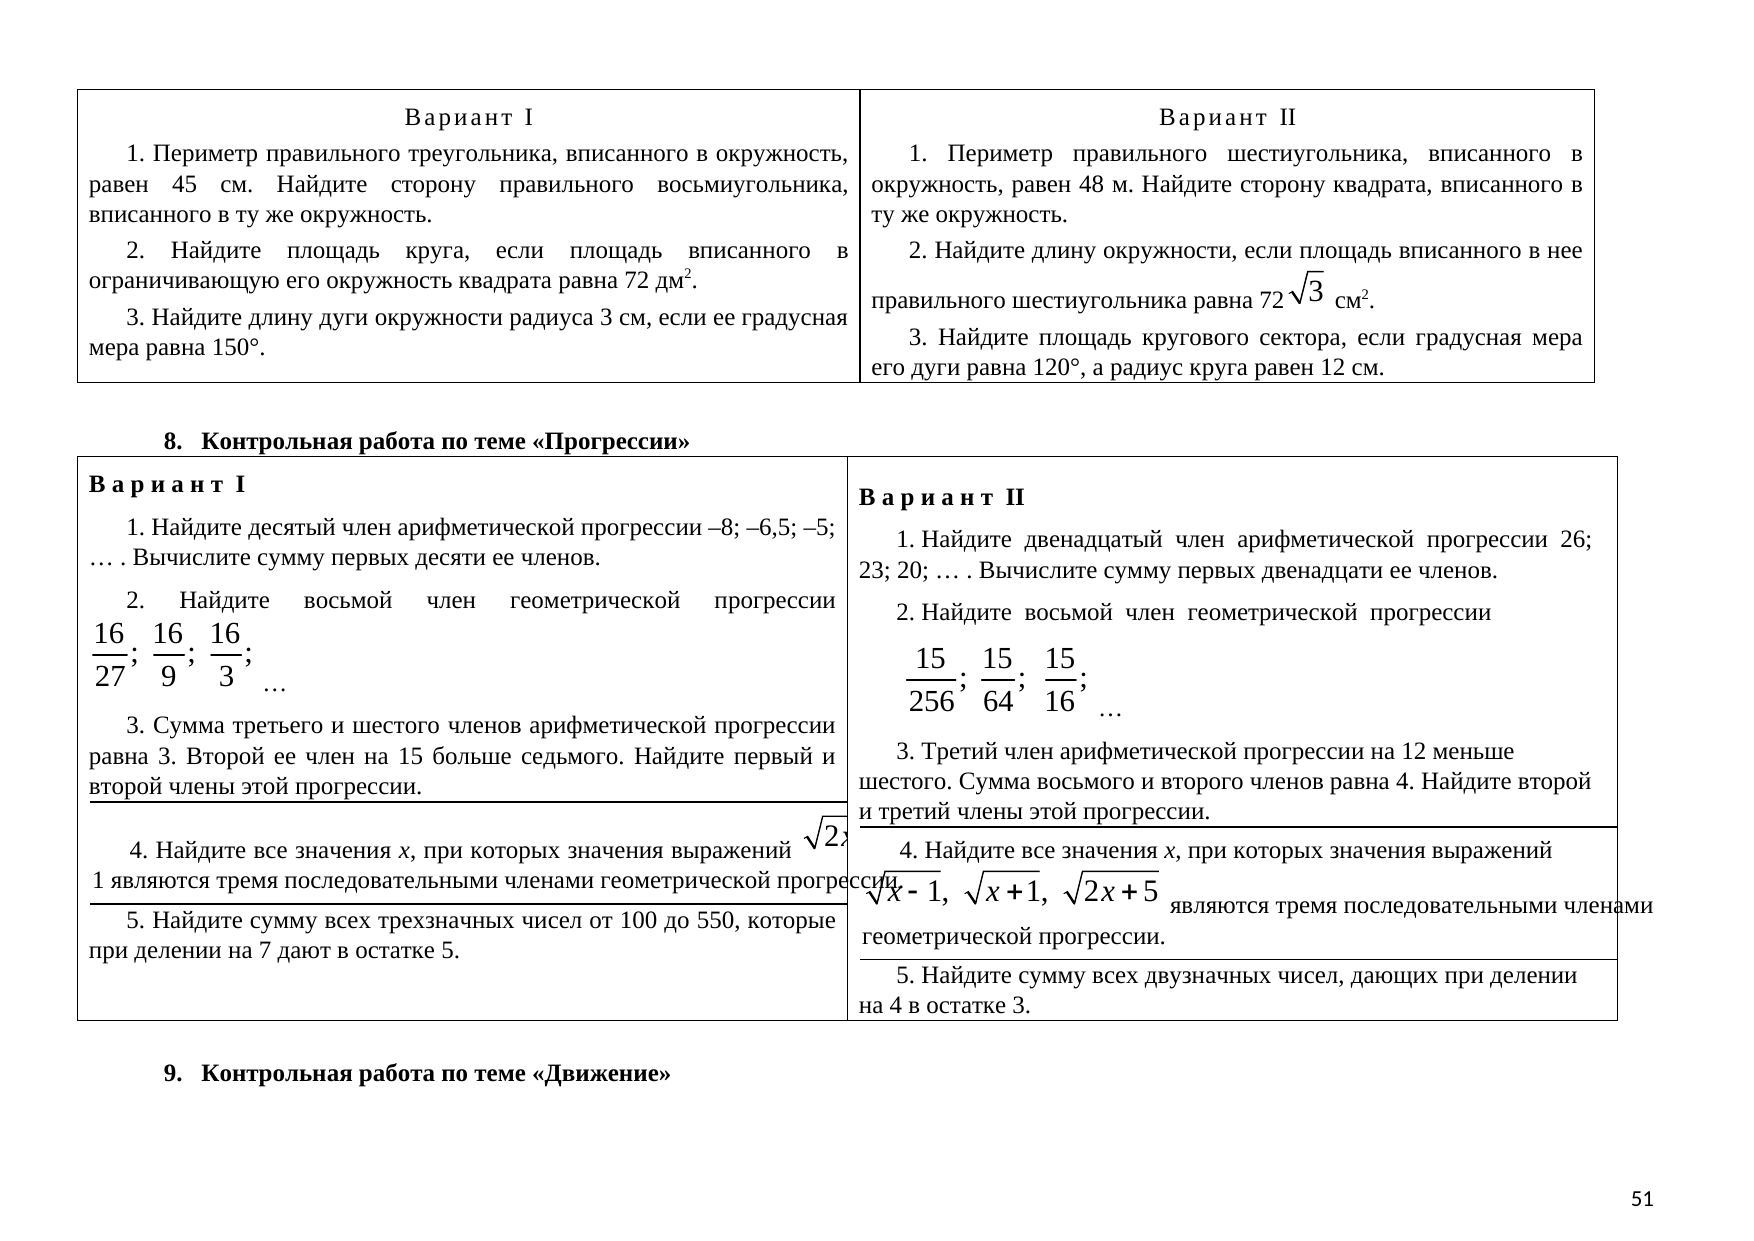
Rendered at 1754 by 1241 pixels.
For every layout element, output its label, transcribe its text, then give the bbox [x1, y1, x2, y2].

table_header Вариант II 1. Периметр правильного шестиугольника, вписанного в окружность, равен 48 м. Найдите сторону квадрата, вписанного в ту же окружность. 2. Найдите длину окружности, если площадь вписанного в нее правильного шестиугольника равна 72 см2. 3. Найдите площадь кругового сектора, если градусная мера его дуги равна 120°, а радиус круга равен 12 см. [861, 90, 1594, 382]
table_header В а р и а н т II 1. Найдите двенадцатый член арифметической прогрессии 26; 23; 20; … . Вычислите сумму первых двенадцати ее членов. 2. Найдите восьмой член геометрической прогрессии … 3. Третий член арифметической прогрессии на 12 меньше шестого. Сумма восьмого и второго членов равна 4. Найдите второй и третий члены этой прогрессии. 5. Найдите сумму всех двузначных чисел, дающих при делении на 4 в остатке 3. [848, 457, 1617, 1020]
list Контрольная работа по теме «Движение» [164, 1058, 1654, 1086]
table_header В а р и а н т I 1. Найдите десятый член арифметической прогрессии –8; –6,5; –5; … . Вычислите сумму первых десяти ее членов. 2. Найдите восьмой член геометрической прогрессии … 3. Сумма третьего и шестого членов арифметической прогрессии равна 3. Второй ее член на 15 больше седьмого. Найдите первый и второй члены этой прогрессии. 5. Найдите сумму всех трехзначных чисел от 100 до 550, которые при делении на 7 дают в остатке 5. [78, 457, 847, 1020]
table_header Вариант I 1. Периметр правильного треугольника, вписанного в окружность, равен 45 см. Найдите сторону правильного восьмиугольника, вписанного в ту же окружность. 2. Найдите площадь круга, если площадь вписанного в ограничивающую его окружность квадрата равна 72 дм2. 3. Найдите длину дуги окружности радиуса 3 см, если ее градусная мера равна 150°. [78, 90, 859, 382]
list Контрольная работа по теме «Прогрессии» [164, 426, 1654, 454]
